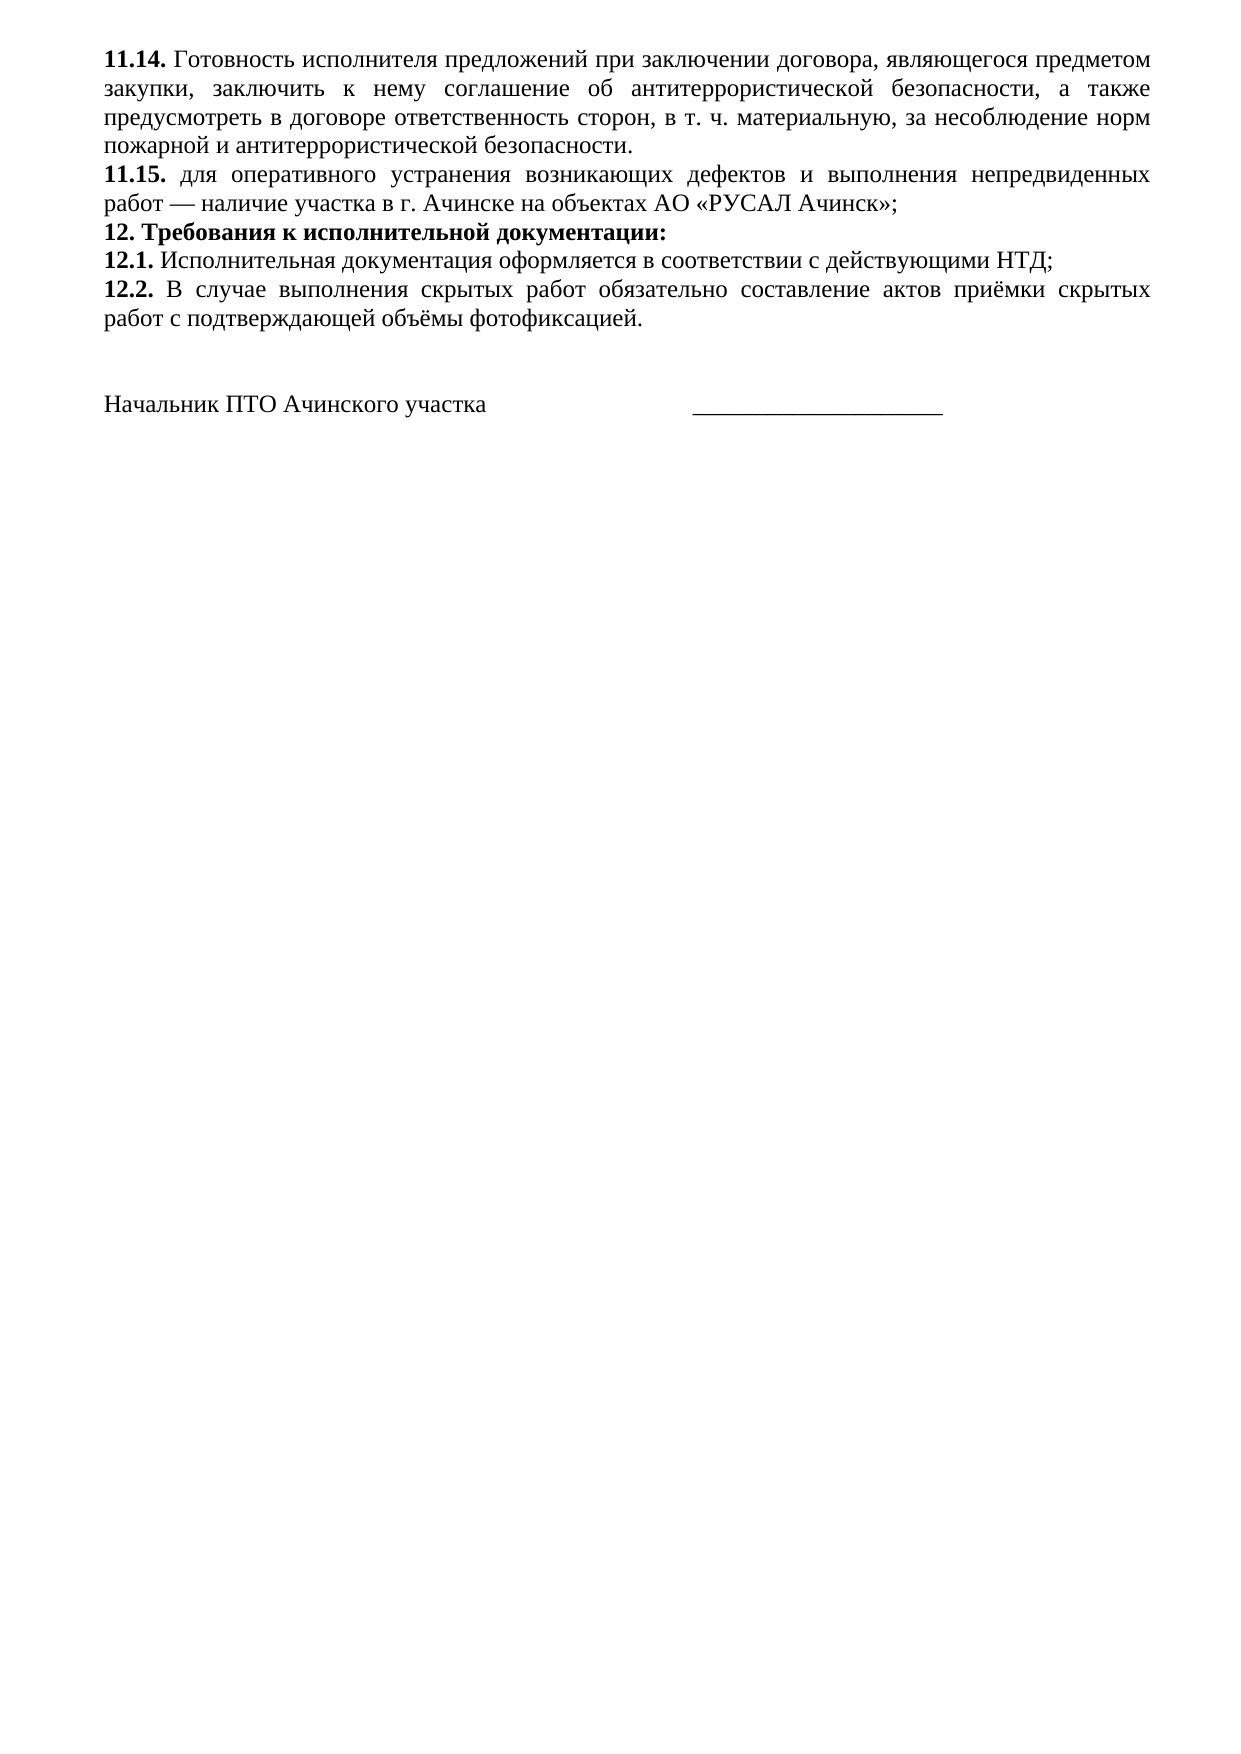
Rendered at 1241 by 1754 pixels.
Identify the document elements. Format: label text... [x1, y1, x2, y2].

text 12.2. В случае выполнения скрытых работ обязательно составление актов приёмки скрытых работ с подтверждающей объёмы фотофиксацией. [103, 274, 1152, 332]
text Начальник ПТО Ачинского участка ____________________ [103, 389, 1152, 418]
text 12. Требования к исполнительной документации: [103, 217, 1152, 246]
text 11.15. для оперативного устранения возникающих дефектов и выполнения непредвиденных работ — наличие участка в г. Ачинске на объектах АО «РУСАЛ Ачинск»; [103, 159, 1152, 217]
text 12.1. Исполнительная документация оформляется в соответствии с действующими НТД; [103, 246, 1152, 274]
text 11.14. Готовность исполнителя предложений при заключении договора, являющегося предметом закупки, заключить к нему соглашение об антитеррористической безопасности, а также предусмотреть в договоре ответственность сторон, в т. ч. материальную, за несоблюдение норм пожарной и антитеррористической безопасности. [103, 44, 1152, 159]
